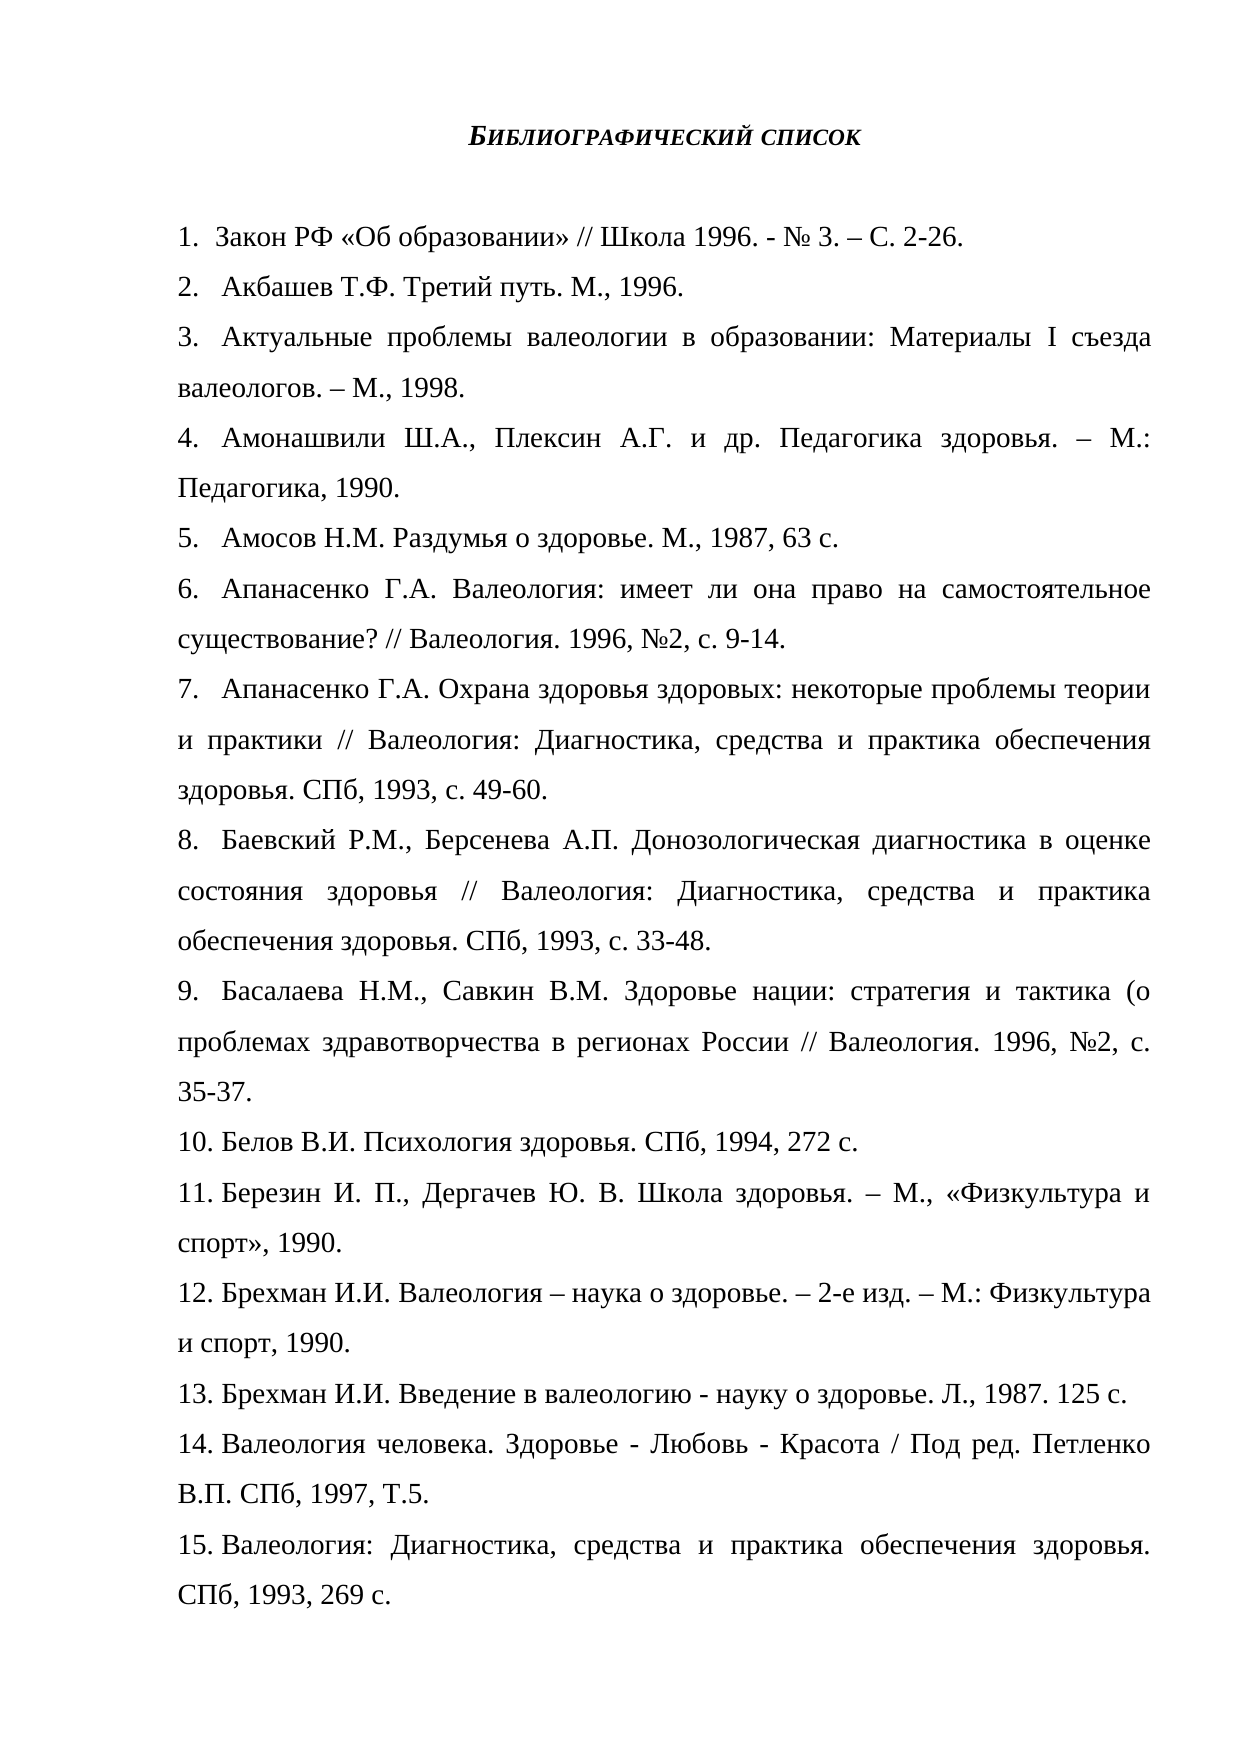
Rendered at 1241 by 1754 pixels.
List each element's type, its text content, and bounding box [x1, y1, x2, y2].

subtitle Библиографический список [177, 118, 1152, 152]
list Актуальные проблемы валеологии в образовании: Материалы I съезда валеологов. – М., 1998. [177, 319, 1152, 403]
list Валеология человека. Здоровье - Любовь - Красота / Под ред. Петленко В.П. СПб, 1997, Т.5. [177, 1426, 1152, 1510]
list Апанасенко Г.А. Валеология: имеет ли она право на самостоятельное существование? // Валеология. 1996, №2, с. 9-14. [177, 571, 1152, 655]
list Басалаева Н.М., Савкин В.М. Здоровье нации: стратегия и тактика (о проблемах здравотворчества в регионах России // Валеология. 1996, №2, с. 35-37. [177, 973, 1152, 1108]
list Березин И. П., Дергачев Ю. В. Школа здоровья. – М., «Физкультура и спорт», 1990. [177, 1175, 1152, 1258]
list Брехман И.И. Введение в валеологию - науку о здоровье. Л., 1987. 125 с. [177, 1376, 1152, 1409]
list Амонашвили Ш.А., Плексин А.Г. и др. Педагогика здоровья. – М.: Педагогика, 1990. [177, 420, 1152, 504]
list Апанасенко Г.А. Охрана здоровья здоровых: некоторые проблемы теории и практики // Валеология: Диагностика, средства и практика обеспечения здоровья. СПб, 1993, с. 49-60. [177, 672, 1152, 806]
list Закон РФ «Об образовании» // Школа 1996. - № 3. – С. 2-26. [177, 219, 1152, 252]
list Валеология: Диагностика, средства и практика обеспечения здоровья. СПб, 1993, 269 с. [177, 1527, 1152, 1611]
list Белов В.И. Психология здоровья. СПб, 1994, 272 с. [177, 1124, 1152, 1158]
list Брехман И.И. Валеология – наука о здоровье. – 2-е изд. – М.: Физкультура и спорт, 1990. [177, 1275, 1152, 1359]
list Амосов Н.М. Раздумья о здоровье. М., 1987, 63 с. [177, 521, 1152, 554]
list Акбашев Т.Ф. Третий путь. М., 1996. [177, 269, 1152, 303]
list Баевский Р.М., Берсенева А.П. Донозологическая диагностика в оценке состояния здоровья // Валеология: Диагностика, средства и практика обеспечения здоровья. СПб, 1993, с. 33-48. [177, 822, 1152, 957]
